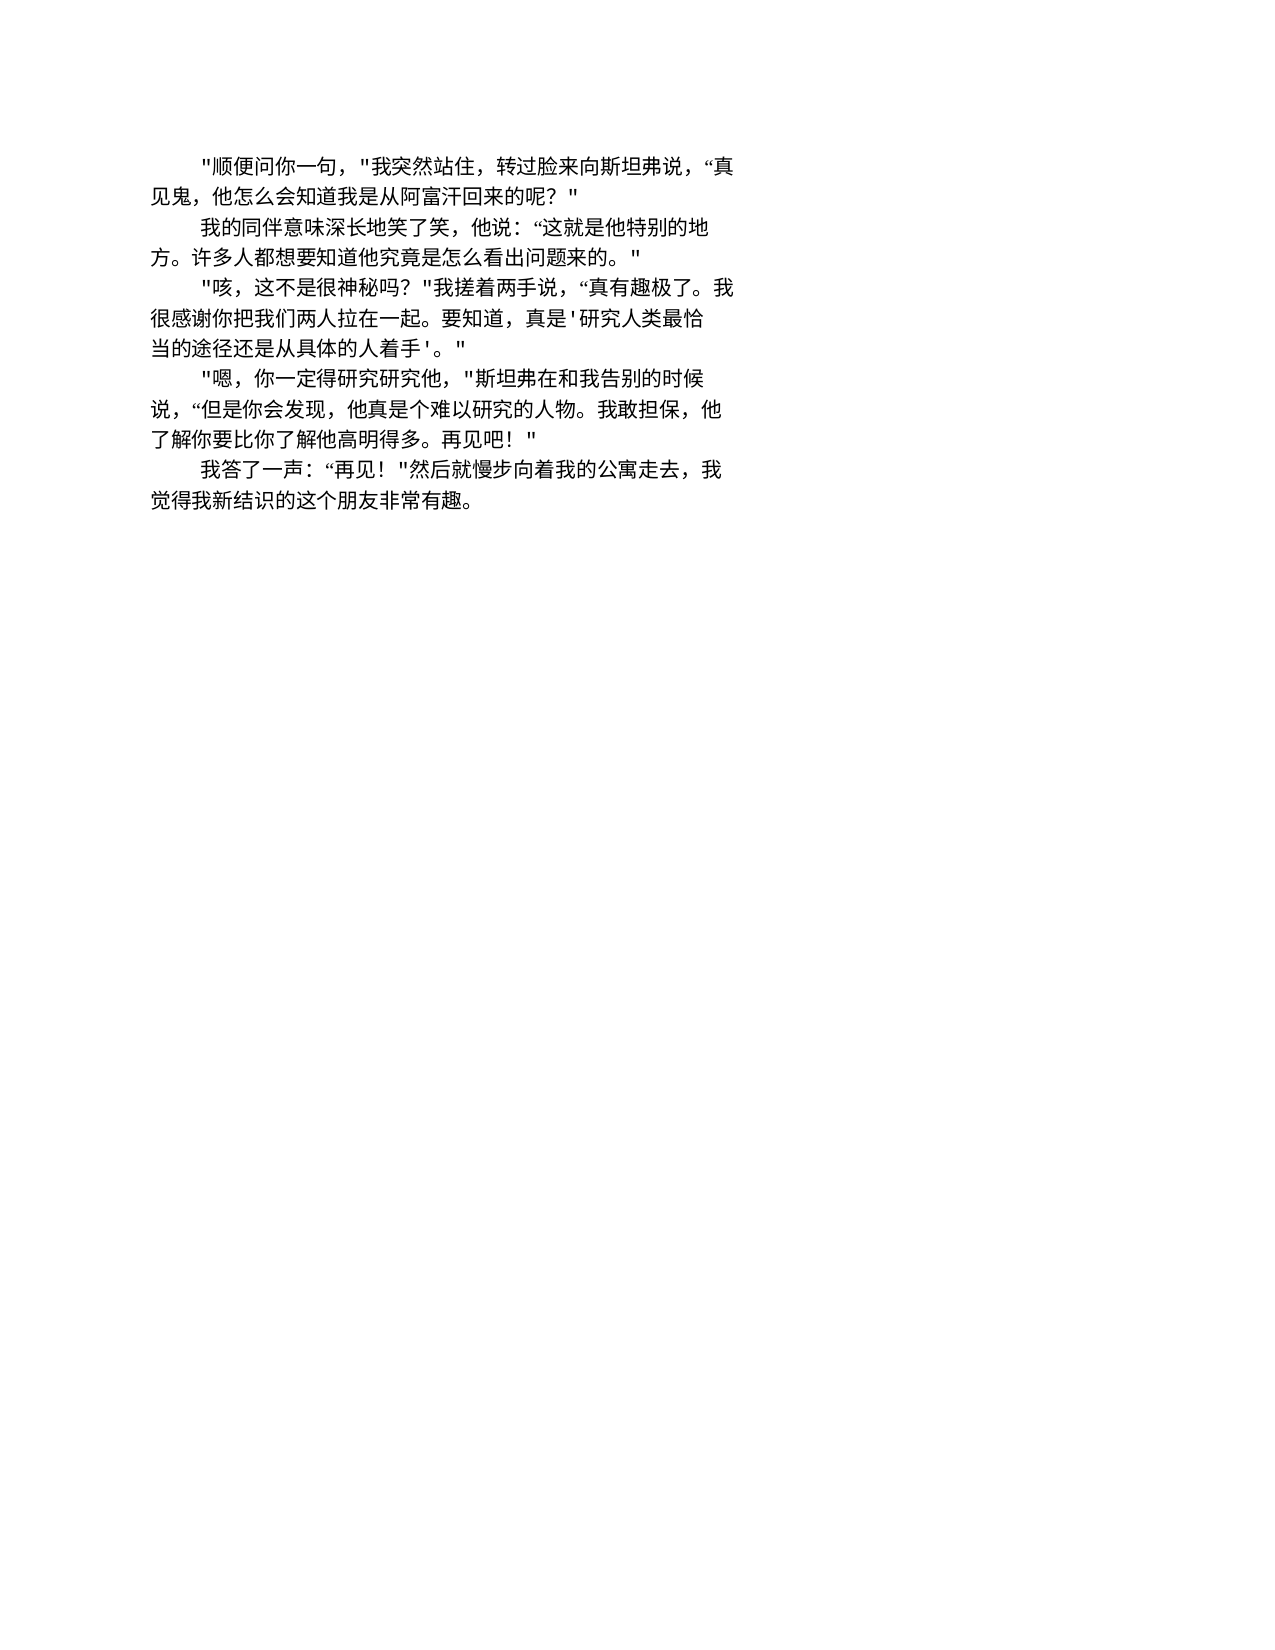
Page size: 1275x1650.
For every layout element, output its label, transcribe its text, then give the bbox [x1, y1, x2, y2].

text 很感谢你把我们两人拉在一起。要知道，真是'研究人类最恰 [150, 302, 1125, 332]
text 方。许多人都想要知道他究竟是怎么看出问题来的。" [150, 241, 1125, 271]
text 我的同伴意味深长地笑了笑，他说：“这就是他特别的地 [150, 211, 1125, 241]
text "顺便问你一句，"我突然站住，转过脸来向斯坦弗说，“真 [150, 150, 1125, 180]
text 当的途径还是从具体的人着手'。" [150, 332, 1125, 363]
text 见鬼，他怎么会知道我是从阿富汗回来的呢？" [150, 180, 1125, 211]
text 说，“但是你会发现，他真是个难以研究的人物。我敢担保，他 [150, 393, 1125, 423]
text 觉得我新结识的这个朋友非常有趣。 [150, 484, 1125, 514]
text "嗯，你一定得研究研究他，"斯坦弗在和我告别的时候 [150, 363, 1125, 393]
text 我答了一声：“再见！"然后就慢步向着我的公寓走去，我 [150, 454, 1125, 484]
text "咳，这不是很神秘吗？"我搓着两手说，“真有趣极了。我 [150, 271, 1125, 302]
text 了解你要比你了解他高明得多。再见吧！" [150, 423, 1125, 454]
